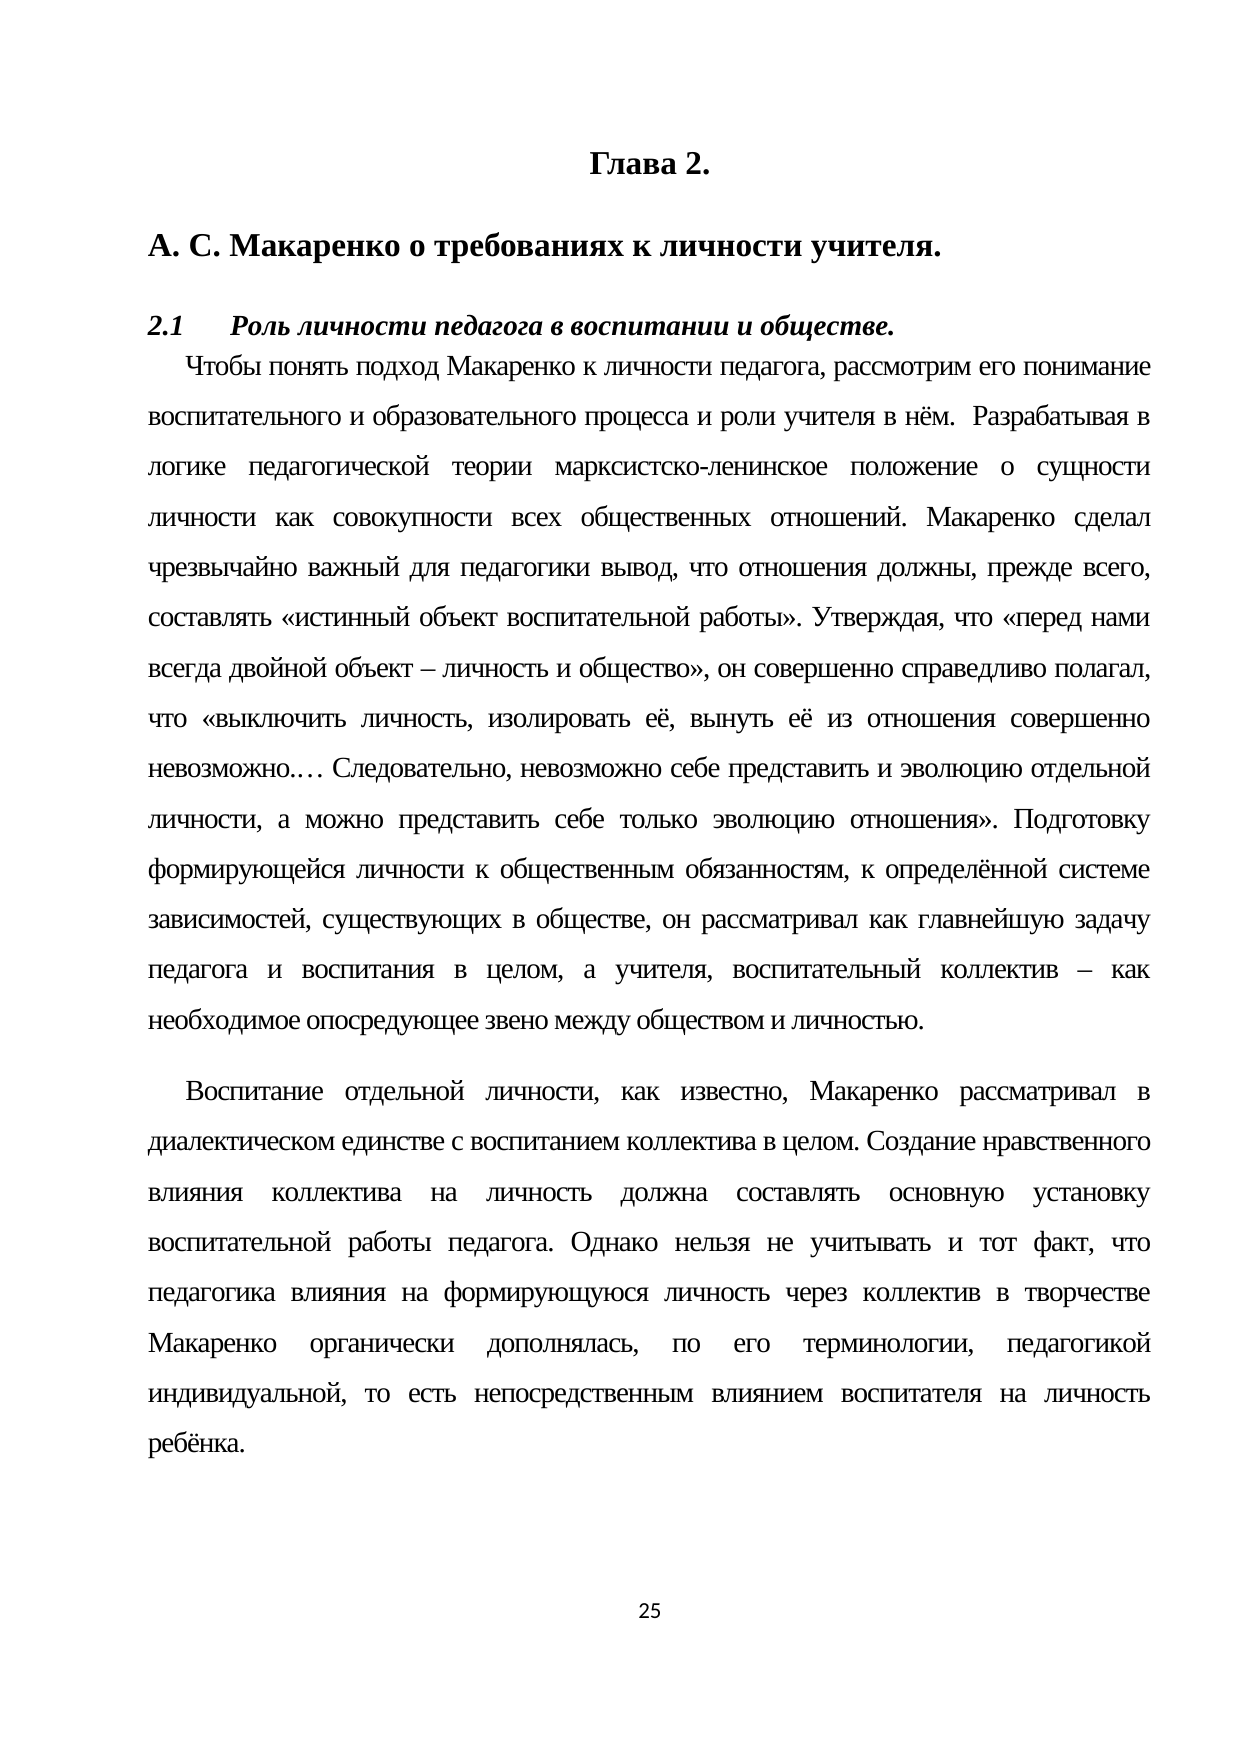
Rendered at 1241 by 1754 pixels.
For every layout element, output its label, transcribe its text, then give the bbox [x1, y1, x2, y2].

text Чтобы понять подход Макаренко к личности педагога, рассмотрим его понимание воспитательного и образовательного процесса и роли учителя в нём. Разрабатывая в логике педагогической теории марксистско-ленинское положение о сущности личности как совокупности всех общественных отношений. Макаренко сделал чрезвычайно важный для педагогики вывод, что отношения должны, прежде всего, составлять «истинный объект воспитательной работы». Утверждая, что «перед нами всегда двойной объект – личность и общество», он совершенно справедливо полагал, что «выключить личность, изолировать её, вынуть её из отношения совершенно невозможно.… Следовательно, невозможно себе представить и эволюцию отдельной личности, а можно представить себе только эволюцию отношения». Подготовку формирующейся личности к общественным обязанностям, к определённой системе зависимостей, существующих в обществе, он рассматривал как главнейшую задачу педагога и воспитания в целом, а учителя, воспитательный коллектив – как необходимое опосредующее звено между обществом и личностью. [148, 348, 1152, 1036]
subtitle Глава 2. [148, 143, 1152, 181]
subtitle А. С. Макаренко о требованиях к личности учителя. [148, 226, 1152, 264]
subtitle Роль личности педагога в воспитании и обществе. [148, 308, 1152, 342]
text Воспитание отдельной личности, как известно, Макаренко рассматривал в диалектическом единстве с воспитанием коллектива в целом. Создание нравственного влияния коллектива на личность должна составлять основную установку воспитательной работы педагога. Однако нельзя не учитывать и тот факт, что педагогика влияния на формирующуюся личность через коллектив в творчестве Макаренко органически дополнялась, по его терминологии, педагогикой индивидуальной, то есть непосредственным влиянием воспитателя на личность ребёнка. [148, 1073, 1152, 1459]
